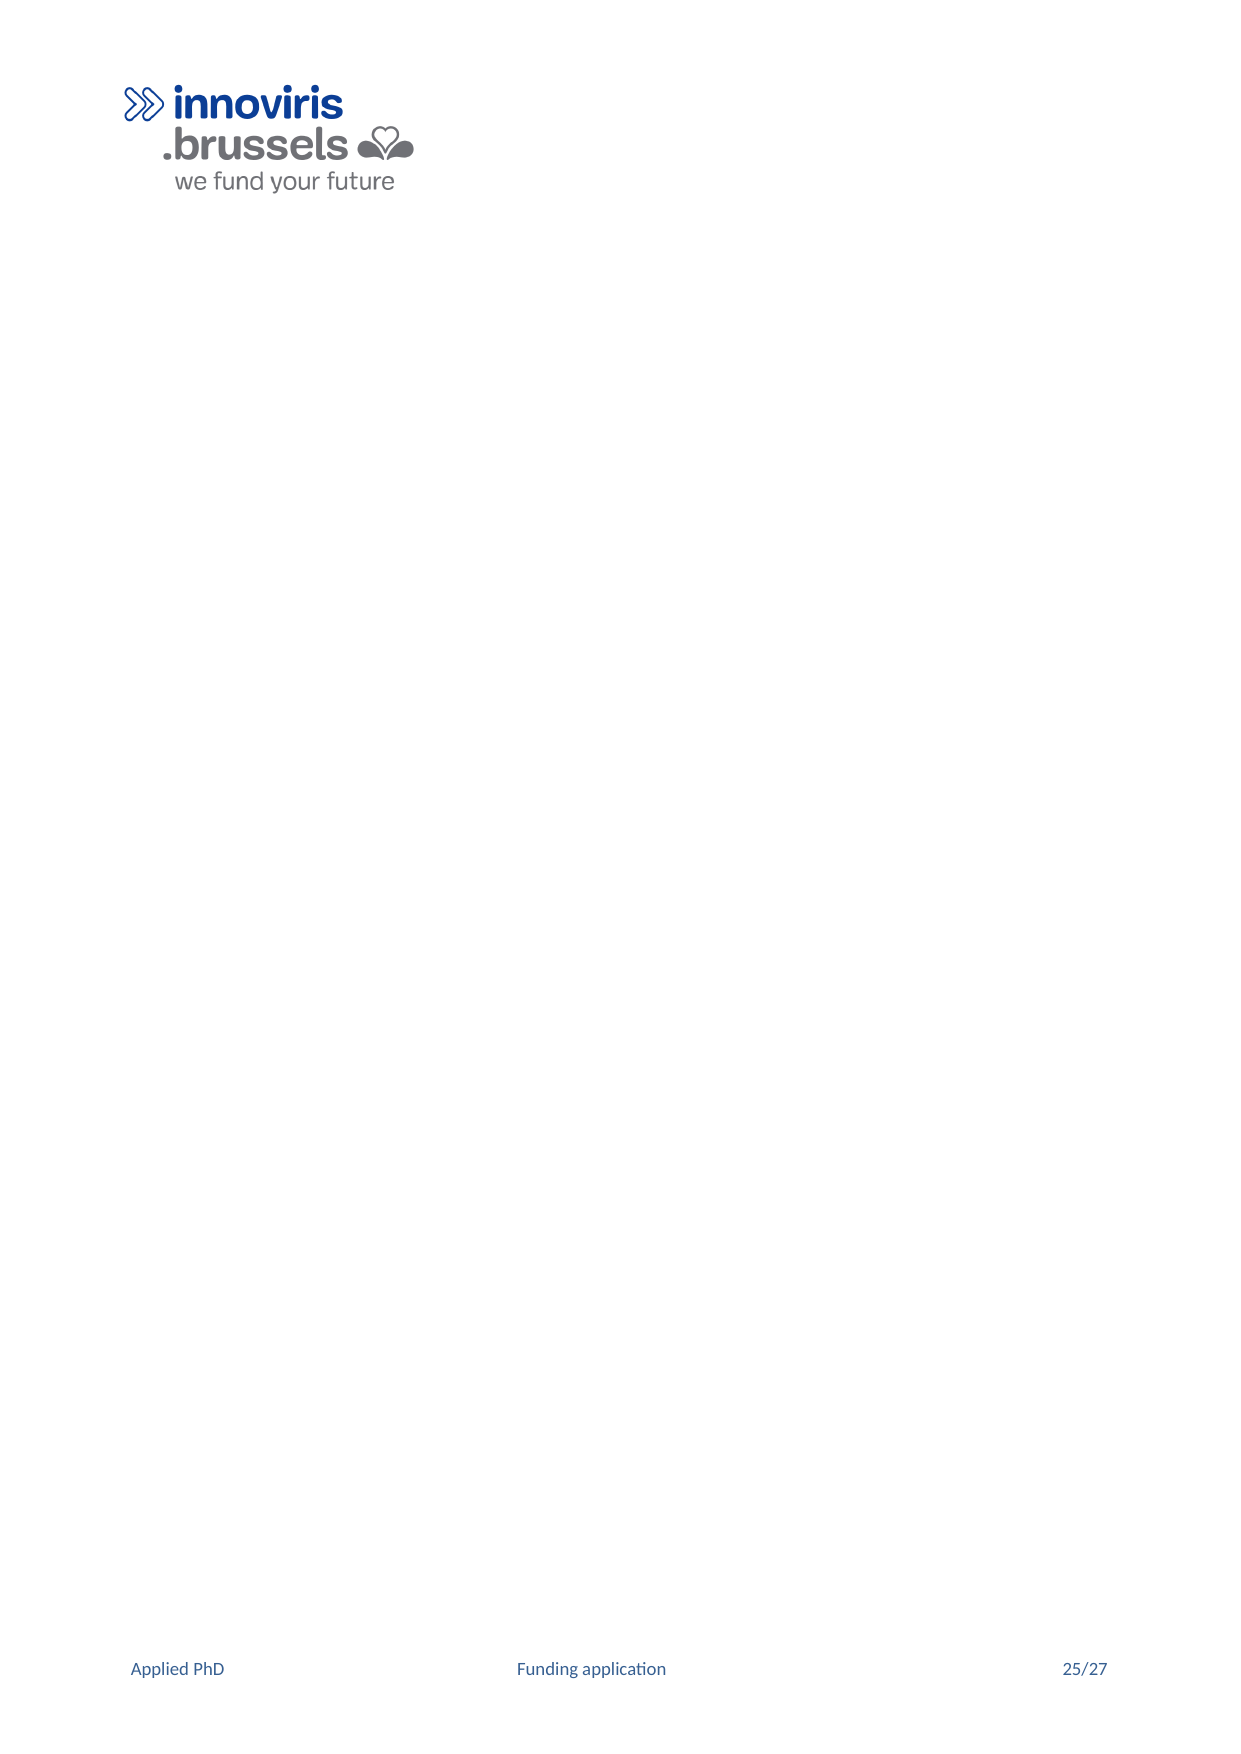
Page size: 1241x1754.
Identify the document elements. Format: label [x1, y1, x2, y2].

picture [118, 75, 426, 194]
